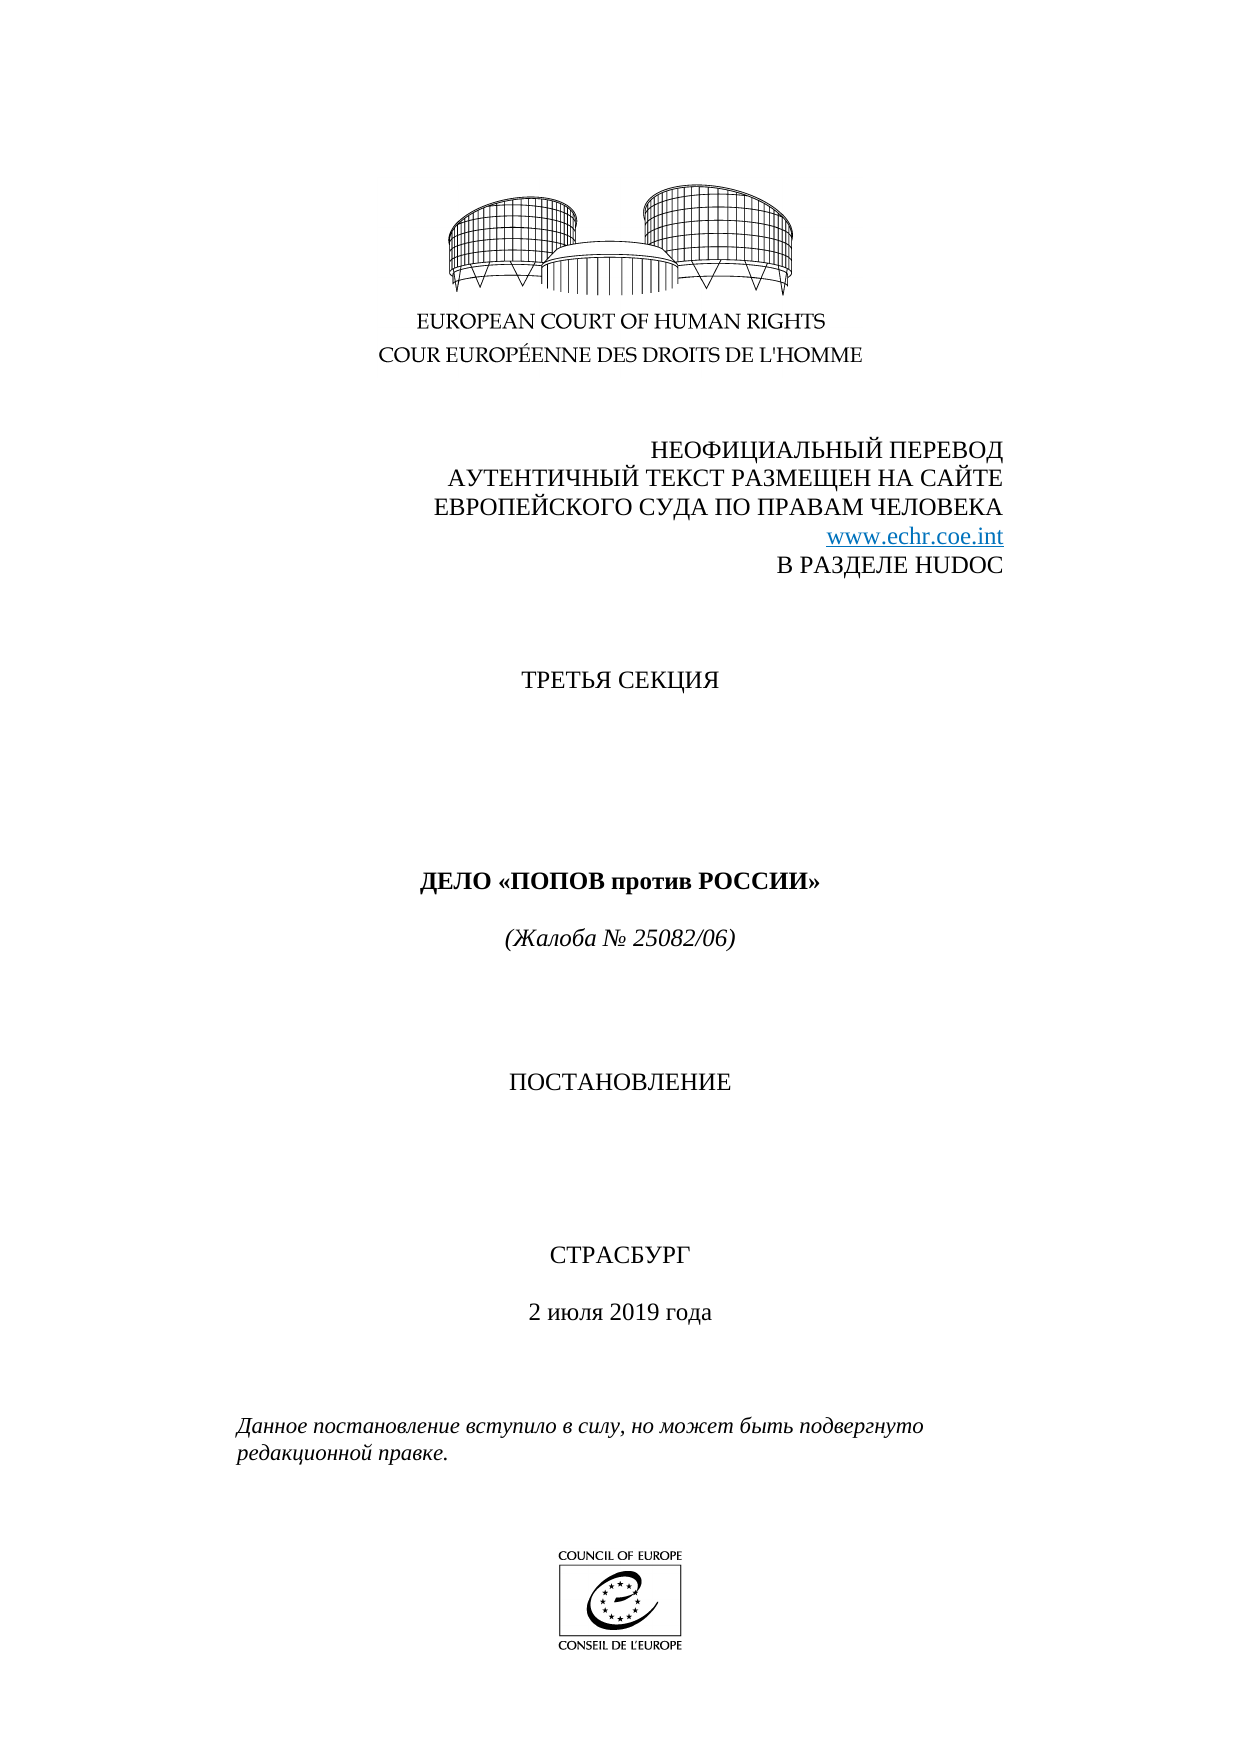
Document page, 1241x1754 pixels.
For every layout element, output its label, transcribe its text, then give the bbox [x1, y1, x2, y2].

text ТРЕТЬЯ СЕКЦИЯ [237, 665, 1003, 693]
text ДЕЛО «ПОПОВ против РОССИИ» [237, 866, 1003, 895]
text В РАЗДЕЛЕ HUDOC [237, 550, 1003, 578]
text www.echr.coe.int [237, 521, 1003, 550]
text 2 июля 2019 года [237, 1297, 1003, 1326]
text СТРАСБУРГ [237, 1240, 1003, 1268]
picture [377, 177, 864, 378]
text Данное постановление вступило в силу, но может быть подвергнуто редакционной правке. [237, 1412, 1003, 1465]
text АУТЕНТИЧНЫЙ ТЕКСТ РАЗМЕЩЕН НА САЙТЕ [237, 463, 1003, 492]
text (Жалоба № 25082/06) [237, 923, 1003, 952]
picture [556, 1548, 684, 1651]
text ЕВРОПЕЙСКОГО СУДА ПО ПРАВАМ ЧЕЛОВЕКА [237, 492, 1003, 521]
text НЕОФИЦИАЛЬНЫЙ ПЕРЕВОД [237, 435, 1003, 463]
text ПОСТАНОВЛЕНИЕ [237, 1067, 1003, 1096]
